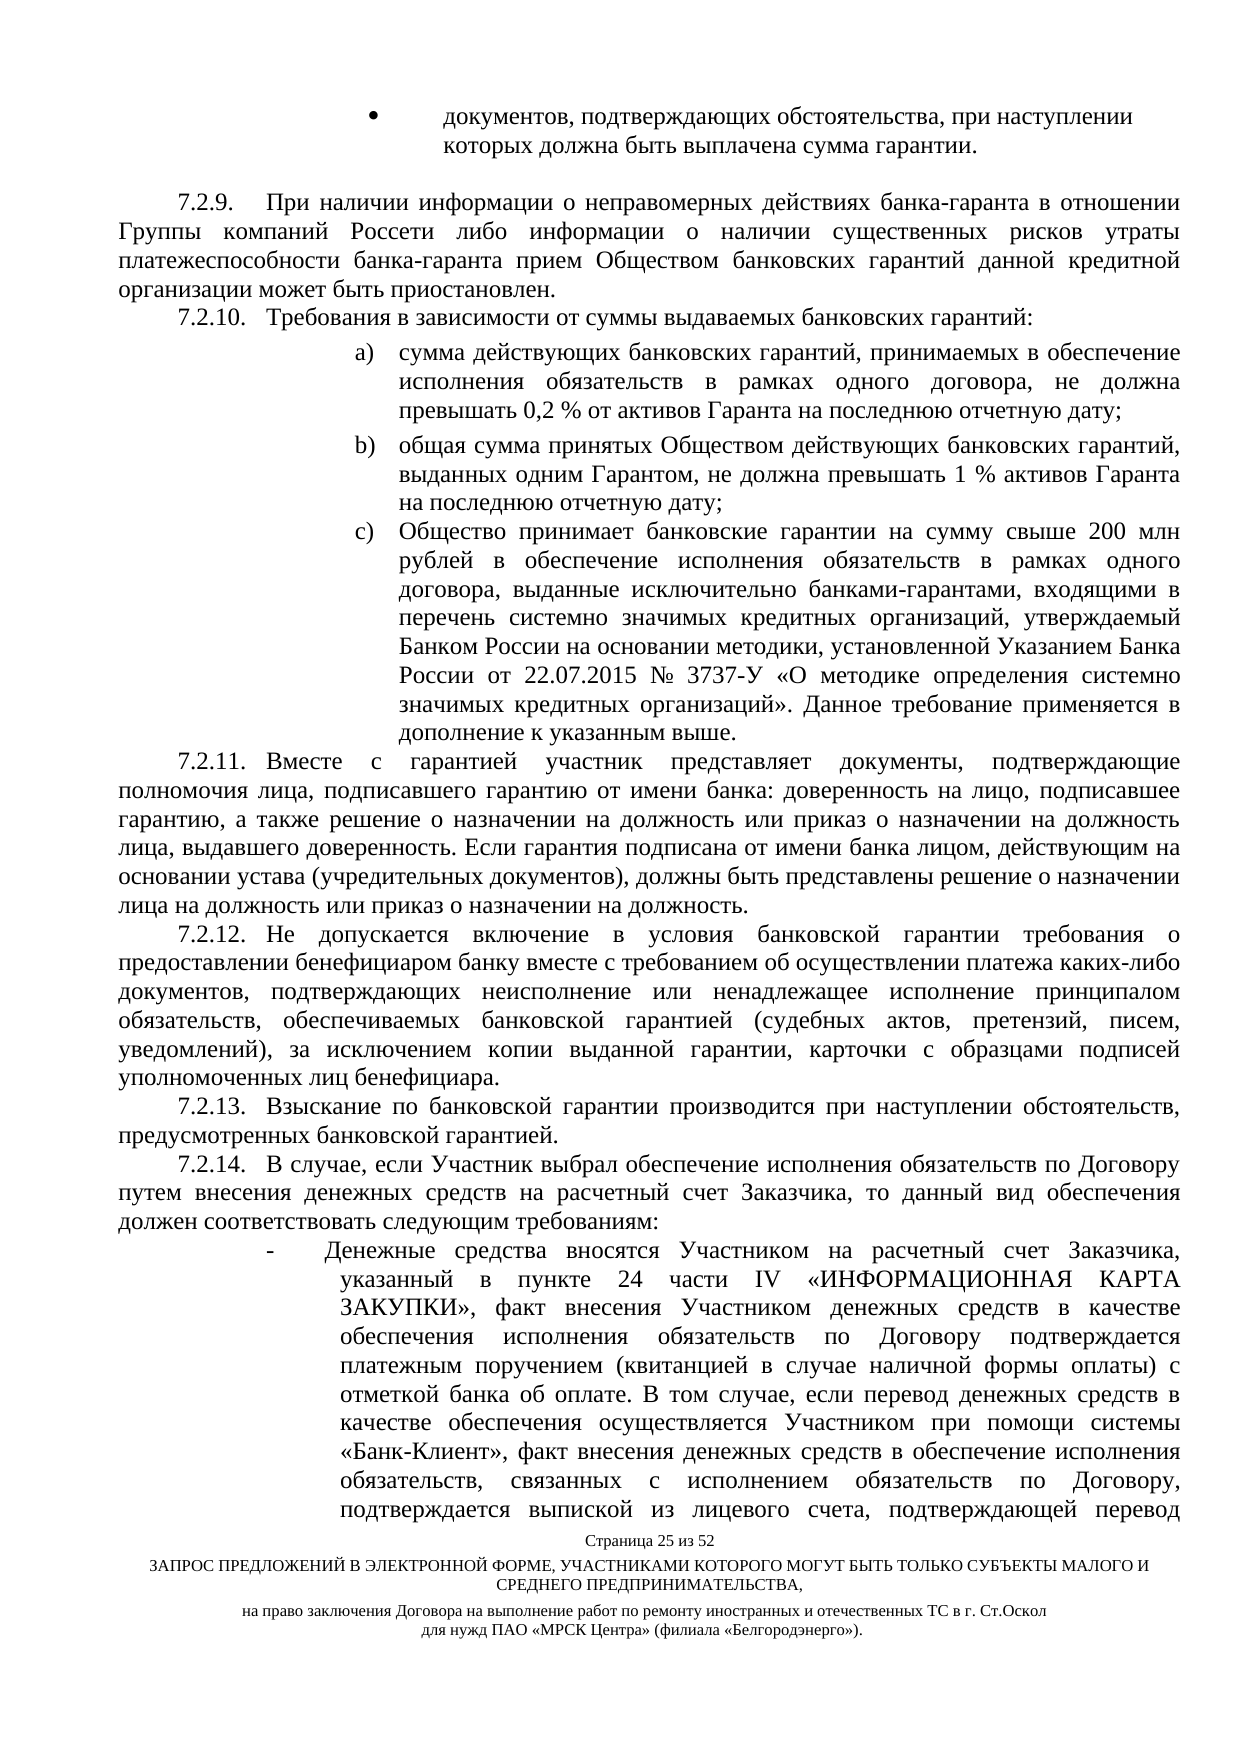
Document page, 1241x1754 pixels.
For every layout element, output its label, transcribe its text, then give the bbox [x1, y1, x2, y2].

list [266, 1235, 1181, 1522]
list Вместе с гарантией участник представляет документы, подтверждающие полномочия лица, подписавшего гарантию от имени банка: доверенность на лицо, подписавшее гарантию, а также решение о назначении на должность или приказ о назначении на должность лица, выдавшего доверенность. Если гарантия подписана от имени банка лицом, действующим на основании устава (учредительных документов), должны быть представлены решение о назначении лица на должность или приказ о назначении на должность. [118, 746, 1181, 919]
list Общество принимает банковские гарантии на сумму свыше 200 млн рублей в обеспечение исполнения обязательств в рамках одного договора, выданные исключительно банками-гарантами, входящими в перечень системно значимых кредитных организаций, утверждаемый Банком России на основании методики, установленной Указанием Банка России от 22.07.2015 № 3737-У «О методике определения системно значимых кредитных организаций». Данное требование применяется в дополнение к указанным выше. [354, 516, 1181, 746]
list общая сумма принятых Обществом действующих банковских гарантий, выданных одним Гарантом, не должна превышать 1 % активов Гаранта на последнюю отчетную дату; [354, 430, 1181, 516]
list В случае, если Участник выбрал обеспечение исполнения обязательств по Договору путем внесения денежных средств на расчетный счет Заказчика, то данный вид обеспечения должен соответствовать следующим требованиям: [118, 1149, 1181, 1235]
list сумма действующих банковских гарантий, принимаемых в обеспечение исполнения обязательств в рамках одного договора, не должна превышать 0,2 % от активов Гаранта на последнюю отчетную дату; [354, 337, 1181, 424]
list документов, подтверждающих обстоятельства, при наступлении которых должна быть выплачена сумма гарантии. [369, 101, 1181, 159]
list Взыскание по банковской гарантии производится при наступлении обстоятельств, предусмотренных банковской гарантией. [118, 1091, 1181, 1149]
list Требования в зависимости от суммы выдаваемых банковских гарантий: [118, 302, 1181, 331]
list При наличии информации о неправомерных действиях банка-гаранта в отношении Группы компаний Россети либо информации о наличии существенных рисков утраты платежеспособности банка-гаранта прием Обществом банковских гарантий данной кредитной организации может быть приостановлен. [118, 187, 1181, 302]
list Не допускается включение в условия банковской гарантии требования о предоставлении бенефициаром банку вместе с требованием об осуществлении платежа каких-либо документов, подтверждающих неисполнение или ненадлежащее исполнение принципалом обязательств, обеспечиваемых банковской гарантией (судебных актов, претензий, писем, уведомлений), за исключением копии выданной гарантии, карточки с образцами подписей уполномоченных лиц бенефициара. [118, 919, 1181, 1091]
